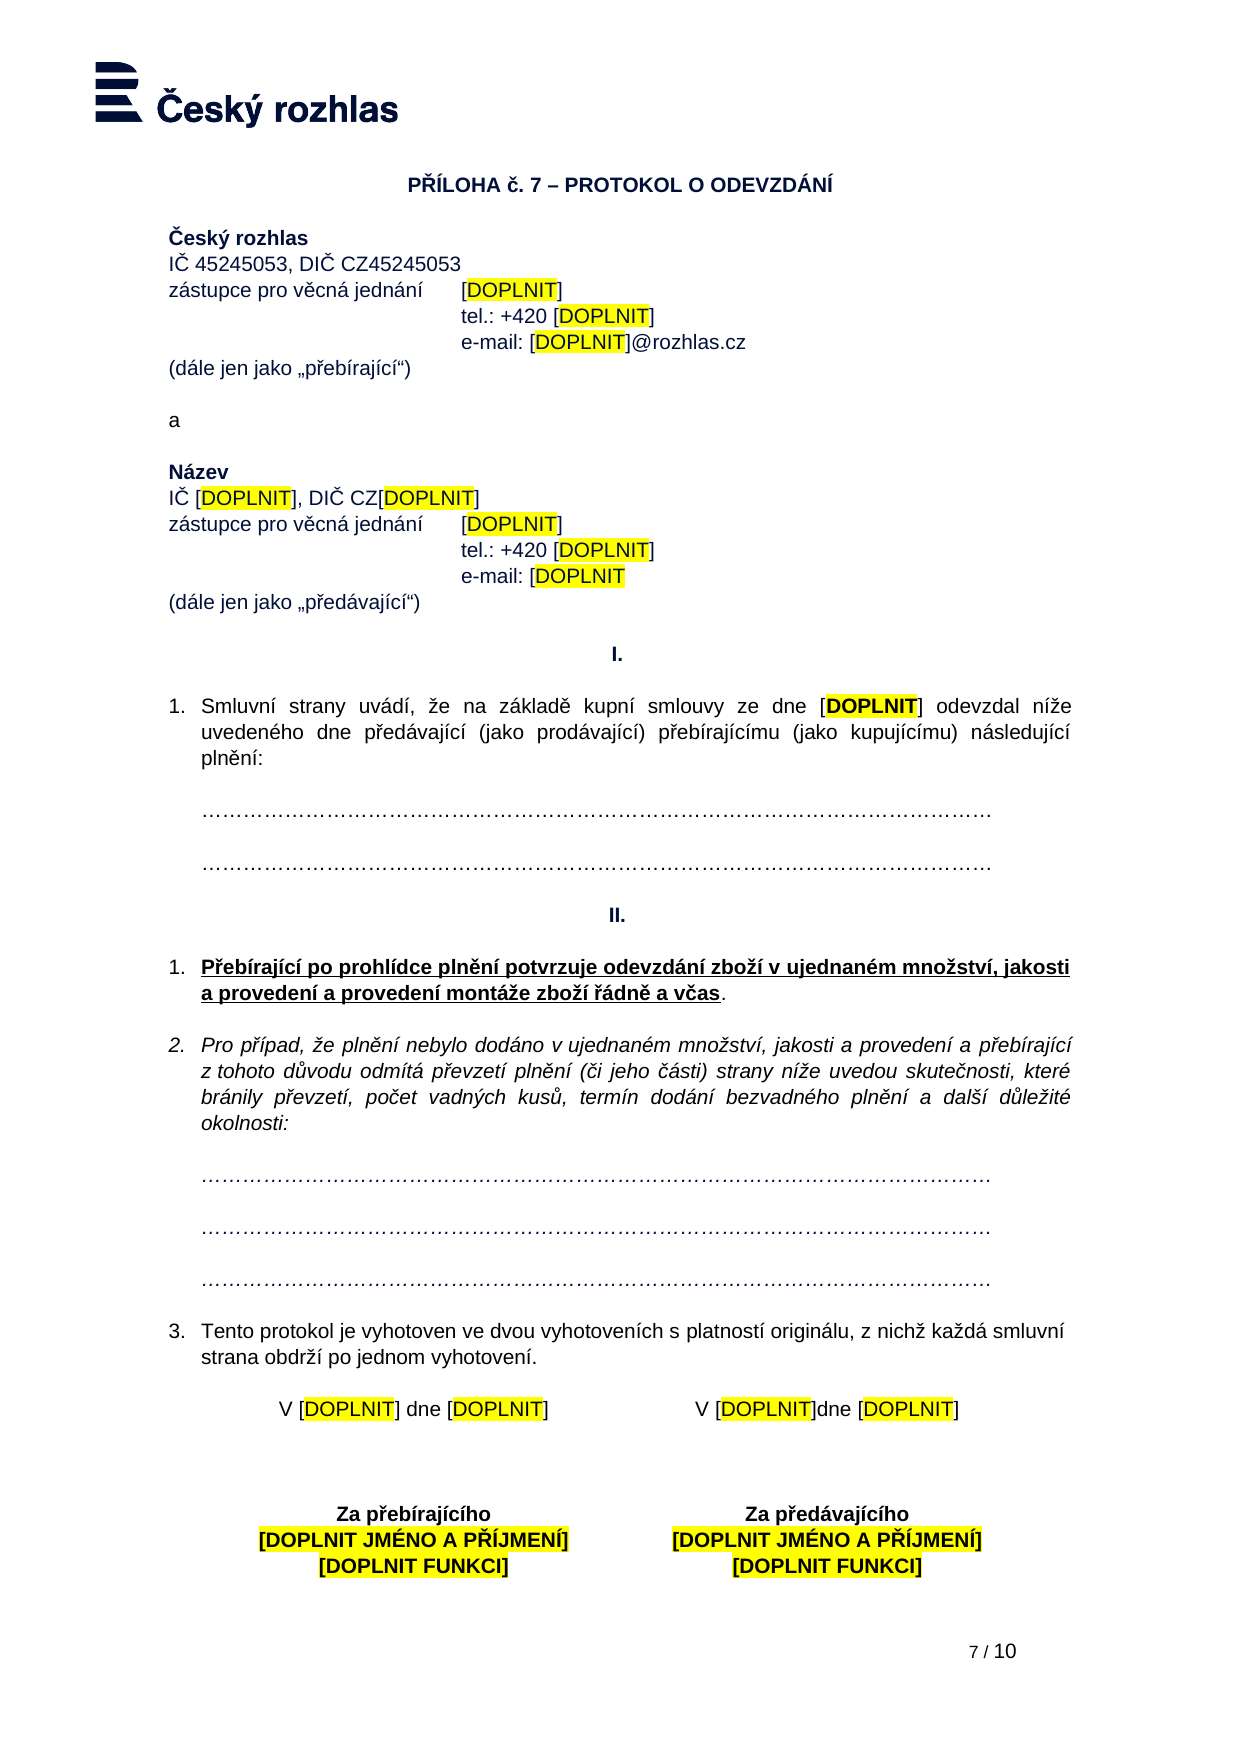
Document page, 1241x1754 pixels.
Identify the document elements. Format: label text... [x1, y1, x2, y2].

subtitle …………………………………………………………………………………………………… [168, 1162, 1072, 1188]
subtitle …………………………………………………………………………………………………… [201, 1266, 1072, 1292]
list Pro případ, že plnění nebylo dodáno v ujednaném množství, jakosti a provedení a přebírající z tohoto důvodu odmítá převzetí plnění (či jeho části) strany níže uvedou skutečnosti, které bránily převzetí, počet vadných kusů, termín dodání bezvadného plnění a další důležité okolnosti: [168, 1031, 1072, 1136]
list …………………………………………………………………………………………………… [201, 797, 1072, 823]
table_cell Za předávajícího [DOPLNIT JMÉNO A PŘÍJMENÍ] [DOPLNIT FUNKCI] [621, 1422, 1033, 1578]
list …………………………………………………………………………………………………… [201, 849, 1072, 875]
text e-mail: [DOPLNIT]@rozhlas.cz [168, 328, 1072, 354]
text (dále jen jako „předávající“) [168, 589, 1072, 615]
picture [95, 62, 398, 128]
table_header V [DOPLNIT] dne [DOPLNIT] [207, 1396, 621, 1422]
text e-mail: [DOPLNIT [168, 563, 1072, 589]
text PŘÍLOHA č. 7 – PROTOKOL O ODEVZDÁNÍ [168, 172, 1072, 198]
table_header V [DOPLNIT]dne [DOPLNIT] [621, 1396, 1033, 1422]
text (dále jen jako „přebírající“) [168, 354, 1072, 380]
text a [168, 406, 1072, 432]
text zástupce pro věcná jednání [DOPLNIT] [168, 511, 1072, 537]
table_cell Za přebírajícího [DOPLNIT JMÉNO A PŘÍJMENÍ] [DOPLNIT FUNKCI] [207, 1422, 621, 1578]
list Smluvní strany uvádí, že na základě kupní smlouvy ze dne [DOPLNIT] odevzdal níže uvedeného dne předávající (jako prodávající) přebírajícímu (jako kupujícímu) následující plnění: [168, 693, 1072, 771]
text zástupce pro věcná jednání [DOPLNIT] [168, 276, 1072, 302]
text IČ [DOPLNIT], DIČ CZ[DOPLNIT] [168, 484, 1072, 511]
text Název [168, 458, 1072, 484]
list Tento protokol je vyhotoven ve dvou vyhotoveních s platností originálu, z nichž každá smluvní strana obdrží po jednom vyhotovení. [168, 1318, 1072, 1370]
subtitle …………………………………………………………………………………………………… [168, 1214, 1072, 1240]
text tel.: +420 [DOPLNIT] [168, 302, 1072, 328]
text Český rozhlas [168, 224, 1072, 250]
list Přebírající po prohlídce plnění potvrzuje odevzdání zboží v ujednaném množství, jakosti a provedení a provedení montáže zboží řádně a včas. [168, 953, 1072, 1005]
text IČ 45245053, DIČ CZ45245053 [168, 250, 1072, 276]
text tel.: +420 [DOPLNIT] [168, 537, 1072, 563]
